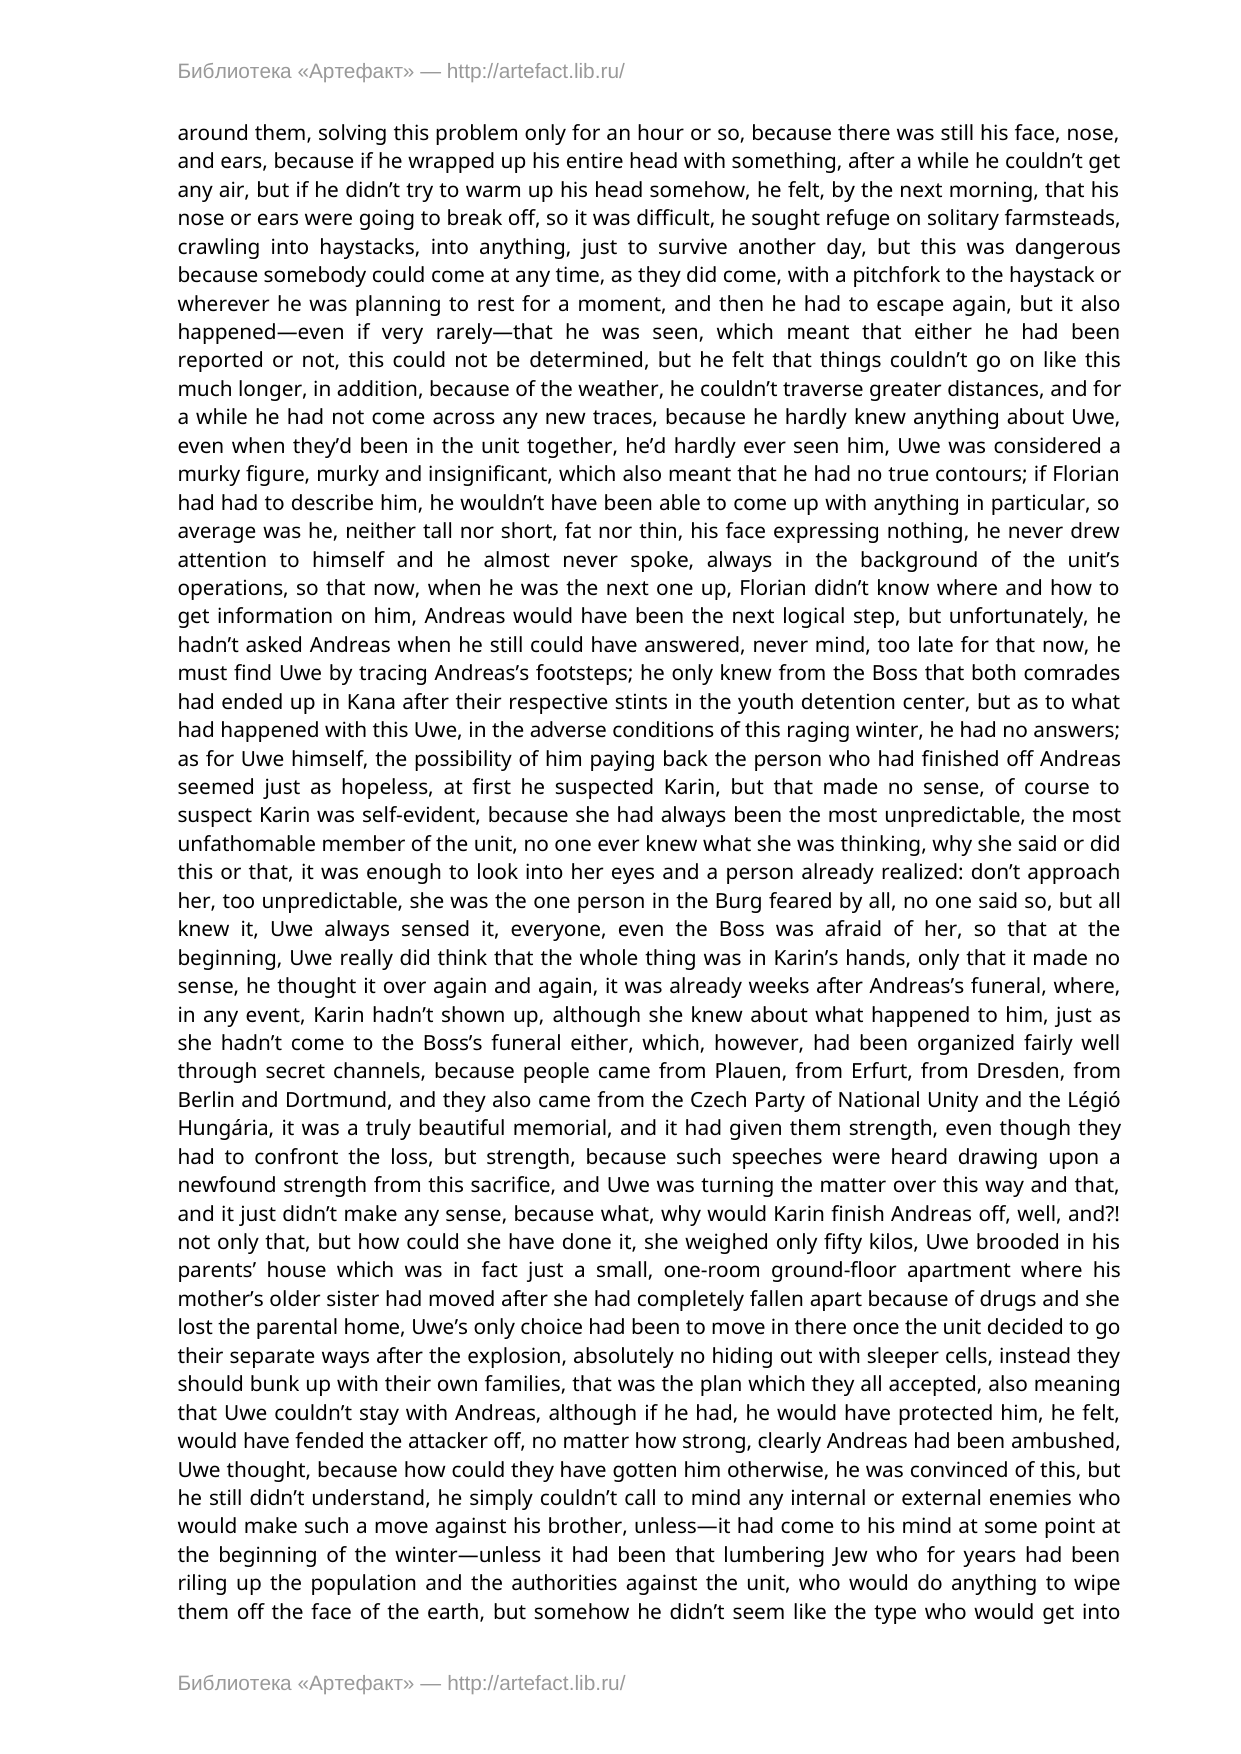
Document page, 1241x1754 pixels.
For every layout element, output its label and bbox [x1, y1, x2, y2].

text [177, 118, 1122, 1625]
